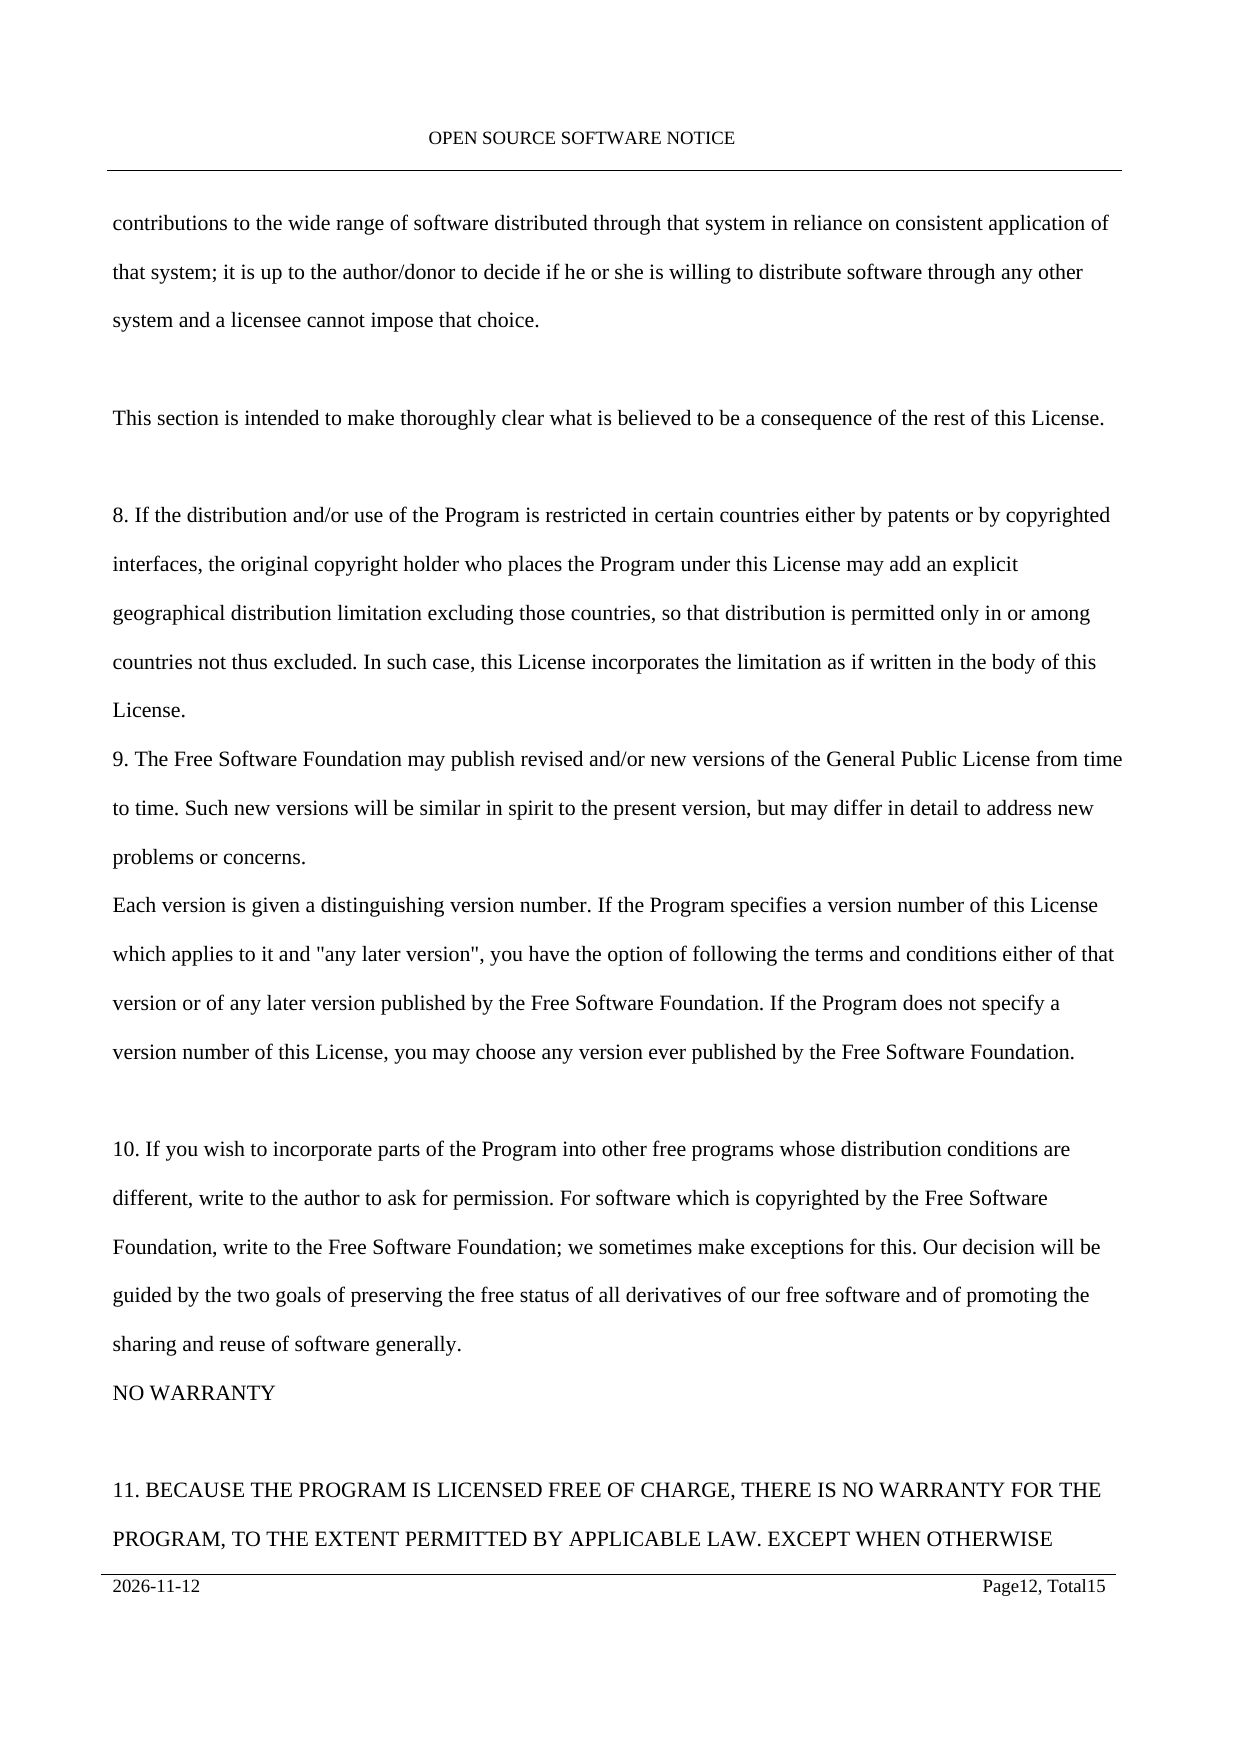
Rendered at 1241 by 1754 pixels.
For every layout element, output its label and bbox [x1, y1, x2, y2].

text [112, 206, 1128, 1555]
